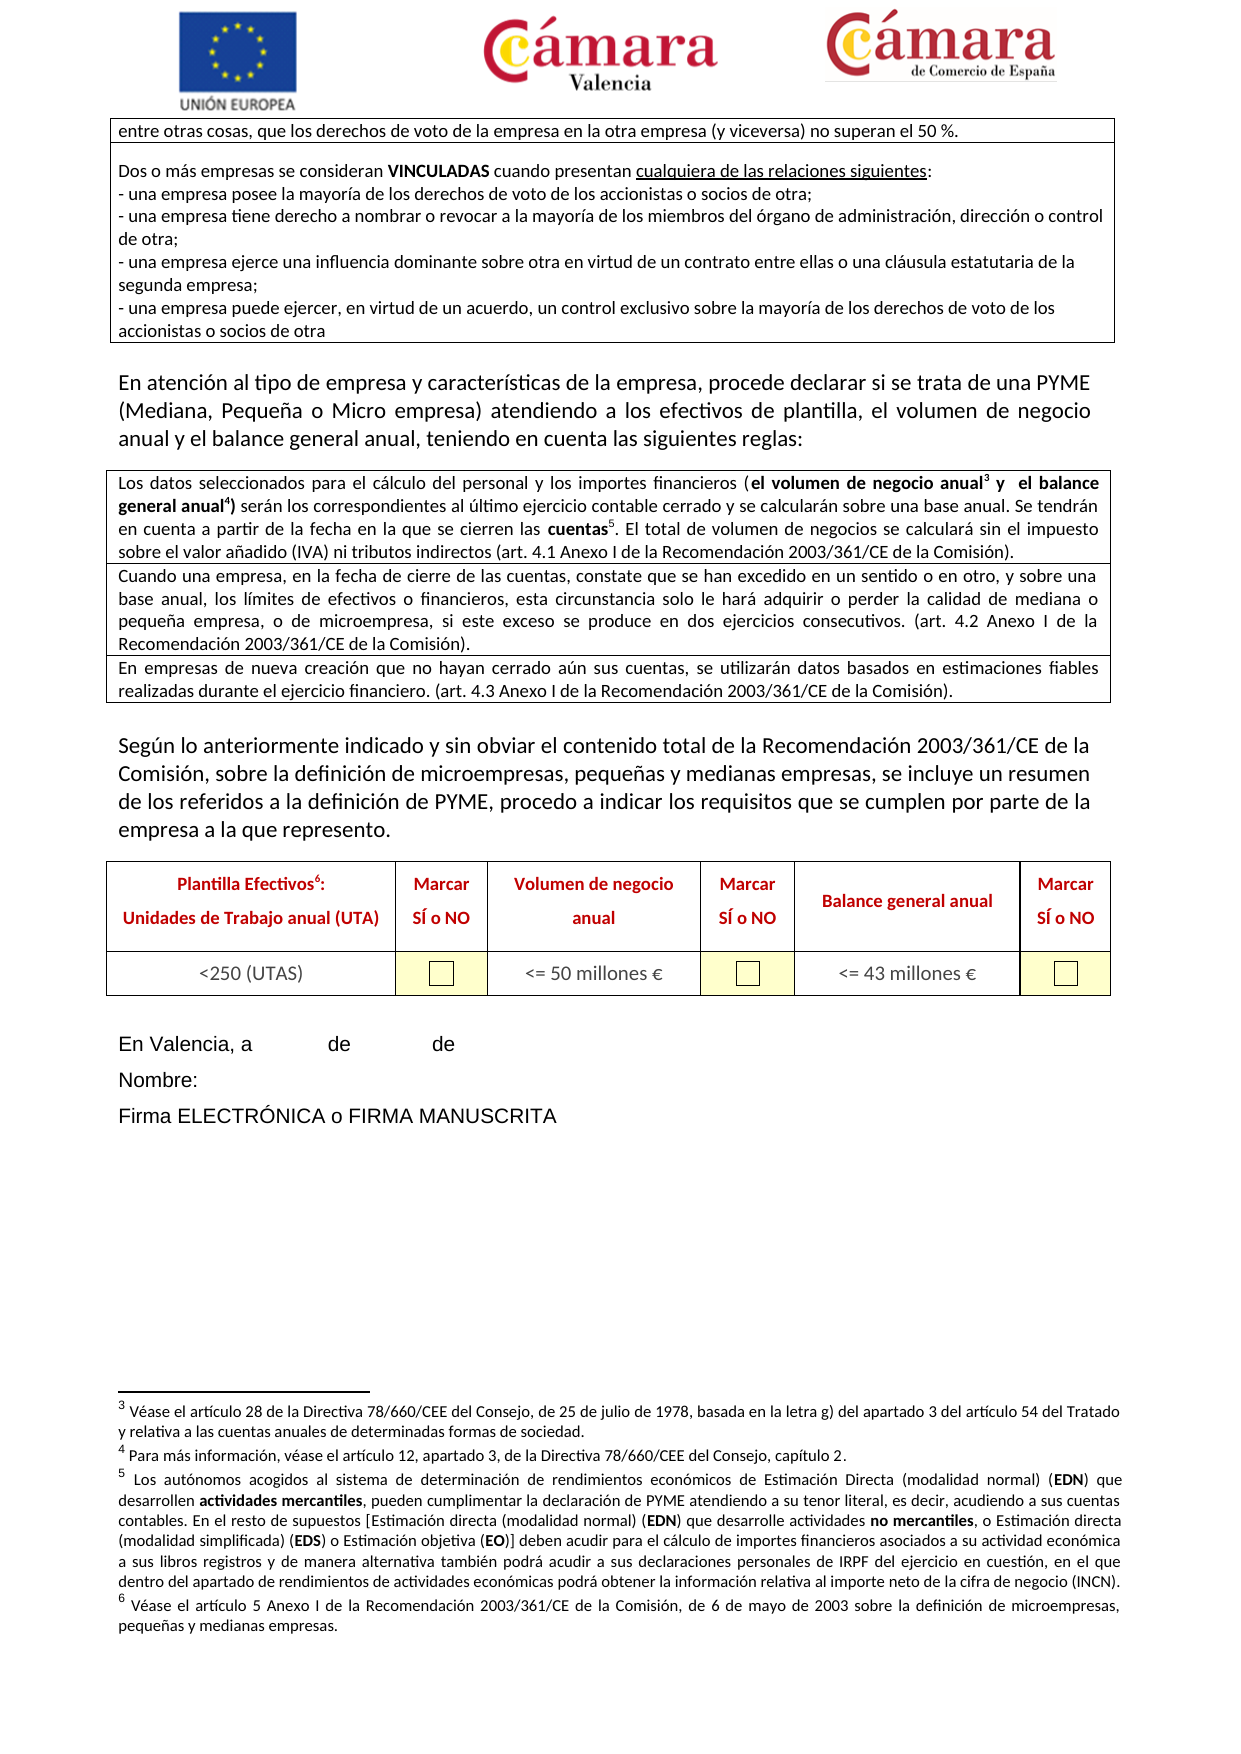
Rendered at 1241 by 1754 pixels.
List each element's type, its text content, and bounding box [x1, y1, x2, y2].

text En atención al tipo de empresa y características de la empresa, procede declarar si se trata de una PYME (Mediana, Pequeña o Micro empresa) atendiendo a los efectivos de plantilla, el volumen de negocio anual y el balance general anual, teniendo en cuenta las siguientes reglas: [118, 368, 1092, 452]
table_cell <= 50 millones € [488, 952, 700, 995]
table_header Plantilla Efectivos: Unidades de Trabajo anual (UTA) [107, 862, 395, 951]
text En Valencia, a de de [118, 1032, 1122, 1056]
table_cell [701, 952, 794, 995]
text Nombre: [118, 1068, 1122, 1092]
table_header Marcar SÍ o NO [701, 862, 794, 951]
table_header Los datos seleccionados para el cálculo del personal y los importes financieros (el volumen de negocio anual y el balance general anual) serán los correspondientes al último ejercicio contable cerrado y se calcularán sobre una base anual. Se tendrán en cuenta a partir de la fecha en la que se cierren las cuentas. El total de volumen de negocios se calculará sin el impuesto sobre el valor añadido (IVA) ni tributos indirectos (art. 4.1 Anexo I de la Recomendación 2003/361/CE de la Comisión). [107, 471, 1110, 563]
table_header Balance general anual [795, 862, 1019, 951]
text Firma ELECTRÓNICA o FIRMA MANUSCRITA [118, 1104, 1122, 1128]
table_cell Dos o más empresas se consideran VINCULADAS cuando presentan cualquiera de las relaciones siguientes: - una empresa posee la mayoría de los derechos de voto de los accionistas o socios de otra; - una empresa tiene derecho a nombrar o revocar a la mayoría de los miembros del órgano de administración, dirección o control de otra; - una empresa ejerce una influencia dominante sobre otra en virtud de un contrato entre ellas o una cláusula estatutaria de la segunda empresa; - una empresa puede ejercer, en virtud de un acuerdo, un control exclusivo sobre la mayoría de los derechos de voto de los accionistas o socios de otra [111, 143, 1114, 342]
table_cell [1021, 952, 1110, 995]
table_cell [396, 952, 487, 995]
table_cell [111, 119, 1114, 142]
table_header Volumen de negocio anual [488, 862, 700, 951]
text Según lo anteriormente indicado y sin obviar el contenido total de la Recomendación 2003/361/CE de la Comisión, sobre la definición de microempresas, pequeñas y medianas empresas, se incluye un resumen de los referidos a la definición de PYME, procedo a indicar los requisitos que se cumplen por parte de la empresa a la que represento. [118, 731, 1092, 843]
table_header Marcar SÍ o NO [396, 862, 487, 951]
table_cell Cuando una empresa, en la fecha de cierre de las cuentas, constate que se han excedido en un sentido o en otro, y sobre una base anual, los límites de efectivos o financieros, esta circunstancia solo le hará adquirir o perder la calidad de mediana o pequeña empresa, o de microempresa, si este exceso se produce en dos ejercicios consecutivos. (art. 4.2 Anexo I de la Recomendación 2003/361/CE de la Comisión). [107, 564, 1110, 655]
table_header Marcar SÍ o NO [1021, 862, 1110, 951]
table_cell <= 43 millones € [795, 952, 1019, 995]
table_cell En empresas de nueva creación que no hayan cerrado aún sus cuentas, se utilizarán datos basados en estimaciones fiables realizadas durante el ejercicio financiero. (art. 4.3 Anexo I de la Recomendación 2003/361/CE de la Comisión). [107, 656, 1110, 702]
picture [175, 7, 1057, 113]
table_cell <250 (UTAS) [107, 952, 395, 995]
